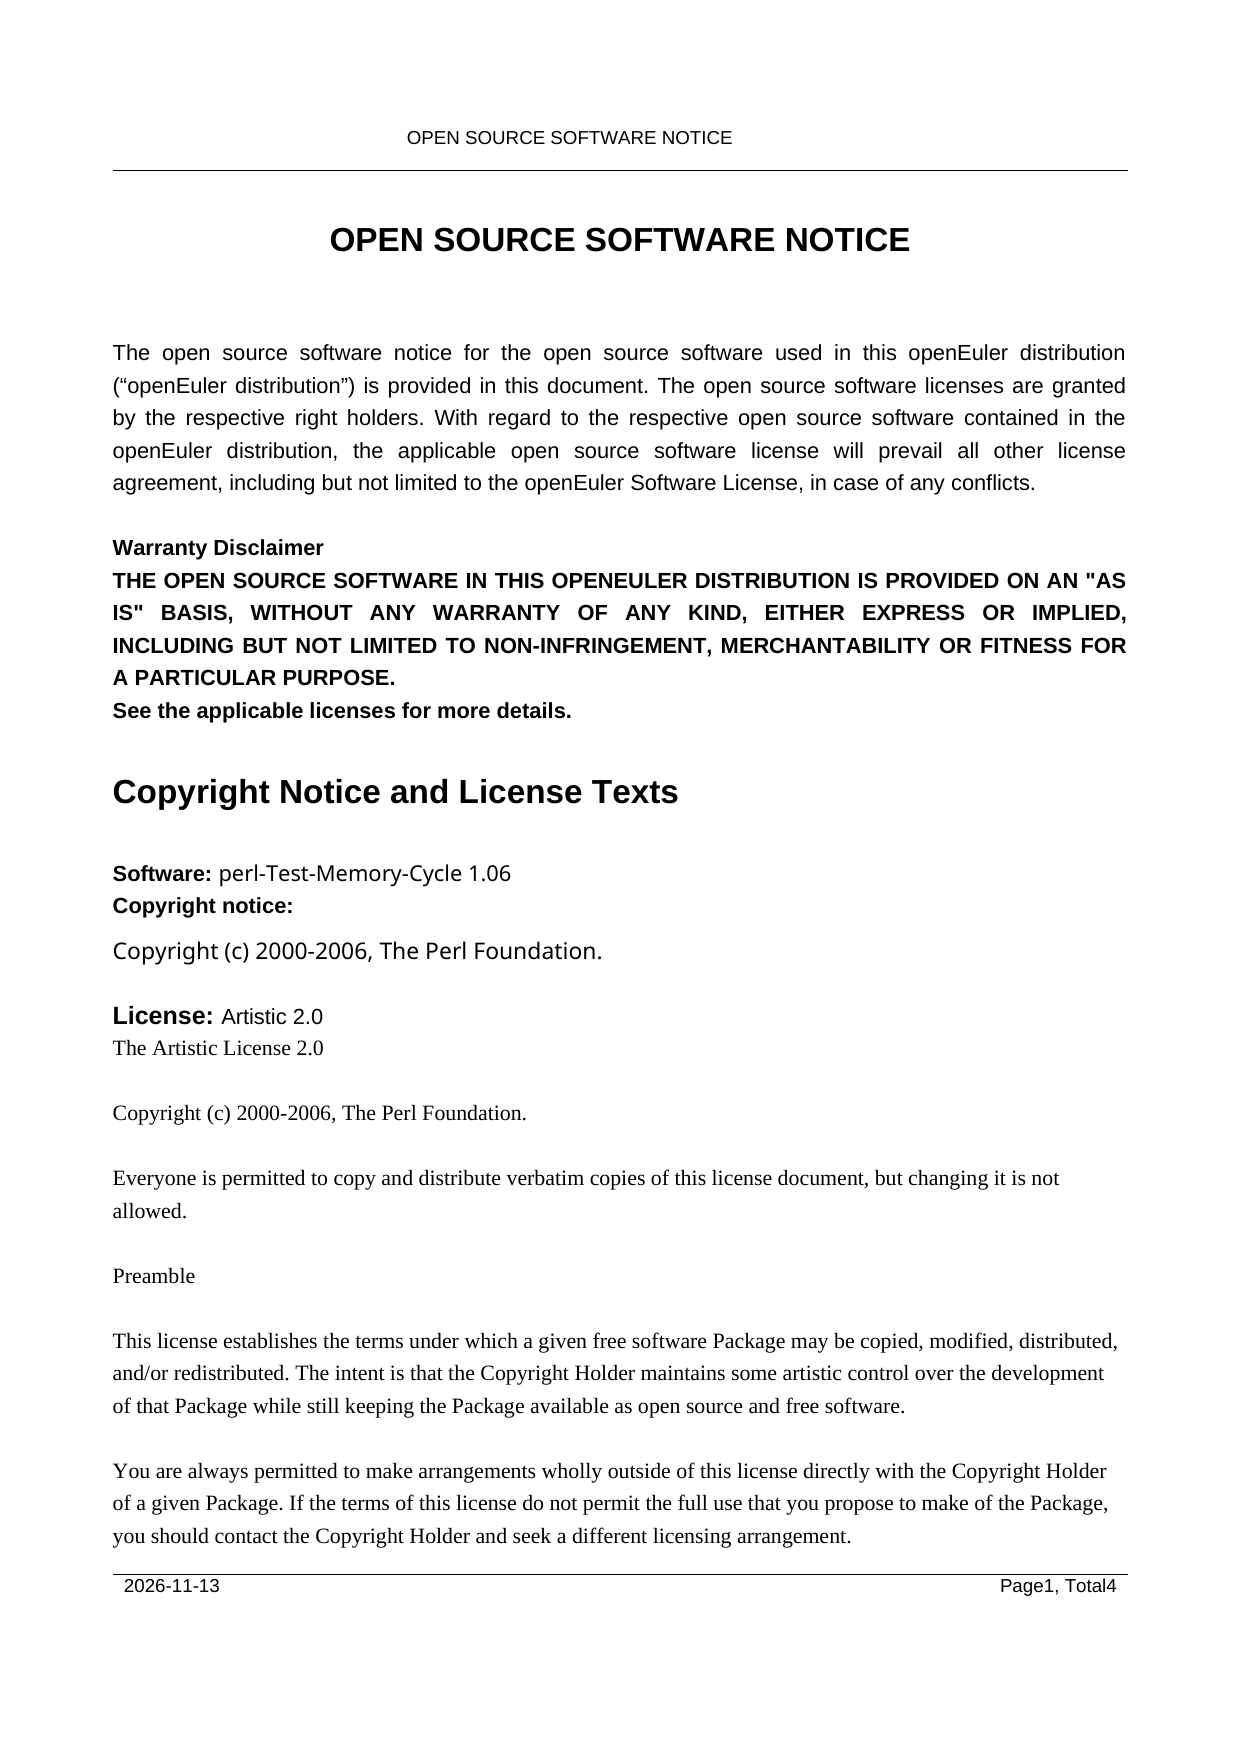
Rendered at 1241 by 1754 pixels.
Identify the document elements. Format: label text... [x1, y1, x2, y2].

text Warranty Disclaimer [112, 531, 1128, 564]
text This license establishes the terms under which a given free software Package may be copied, modified, distributed, and/or redistributed. The intent is that the Copyright Holder maintains some artistic control over the development of that Package while still keeping the Package available as open source and free software. [112, 1324, 1128, 1421]
text Copyright (c) 2000-2006, The Perl Foundation. [112, 934, 1128, 999]
text Copyright (c) 2000-2006, The Perl Foundation. [112, 1096, 1128, 1129]
text Everyone is permitted to copy and distribute verbatim copies of this license document, but changing it is not allowed. [112, 1161, 1128, 1226]
text You are always permitted to make arrangements wholly outside of this license directly with the Copyright Holder of a given Package. If the terms of this license do not permit the full use that you propose to make of the Package, you should contact the Copyright Holder and seek a different licensing arrangement. [112, 1454, 1128, 1551]
text Copyright notice: [112, 889, 1128, 921]
text The open source software notice for the open source software used in this openEuler distribution (“openEuler distribution”) is provided in this document. The open source software licenses are granted by the respective right holders. With regard to the respective open source software contained in the openEuler distribution, the applicable open source software license will prevail all other license agreement, including but not limited to the openEuler Software License, in case of any conflicts. [112, 336, 1128, 499]
text License: Artistic 2.0 [112, 999, 1128, 1031]
text THE OPEN SOURCE SOFTWARE IN THIS OPENEULER DISTRIBUTION IS PROVIDED ON AN "AS IS" BASIS, WITHOUT ANY WARRANTY OF ANY KIND, EITHER EXPRESS OR IMPLIED, INCLUDING BUT NOT LIMITED TO NON-INFRINGEMENT, MERCHANTABILITY OR FITNESS FOR A PARTICULAR PURPOSE. See the applicable licenses for more details. [112, 564, 1128, 726]
text The Artistic License 2.0 [112, 1031, 1128, 1064]
title Software: perl-Test-Memory-Cycle 1.06 [112, 856, 1128, 889]
text Copyright Notice and License Texts [112, 759, 1128, 824]
text Preamble [112, 1259, 1128, 1291]
text OPEN SOURCE SOFTWARE NOTICE [112, 206, 1128, 271]
